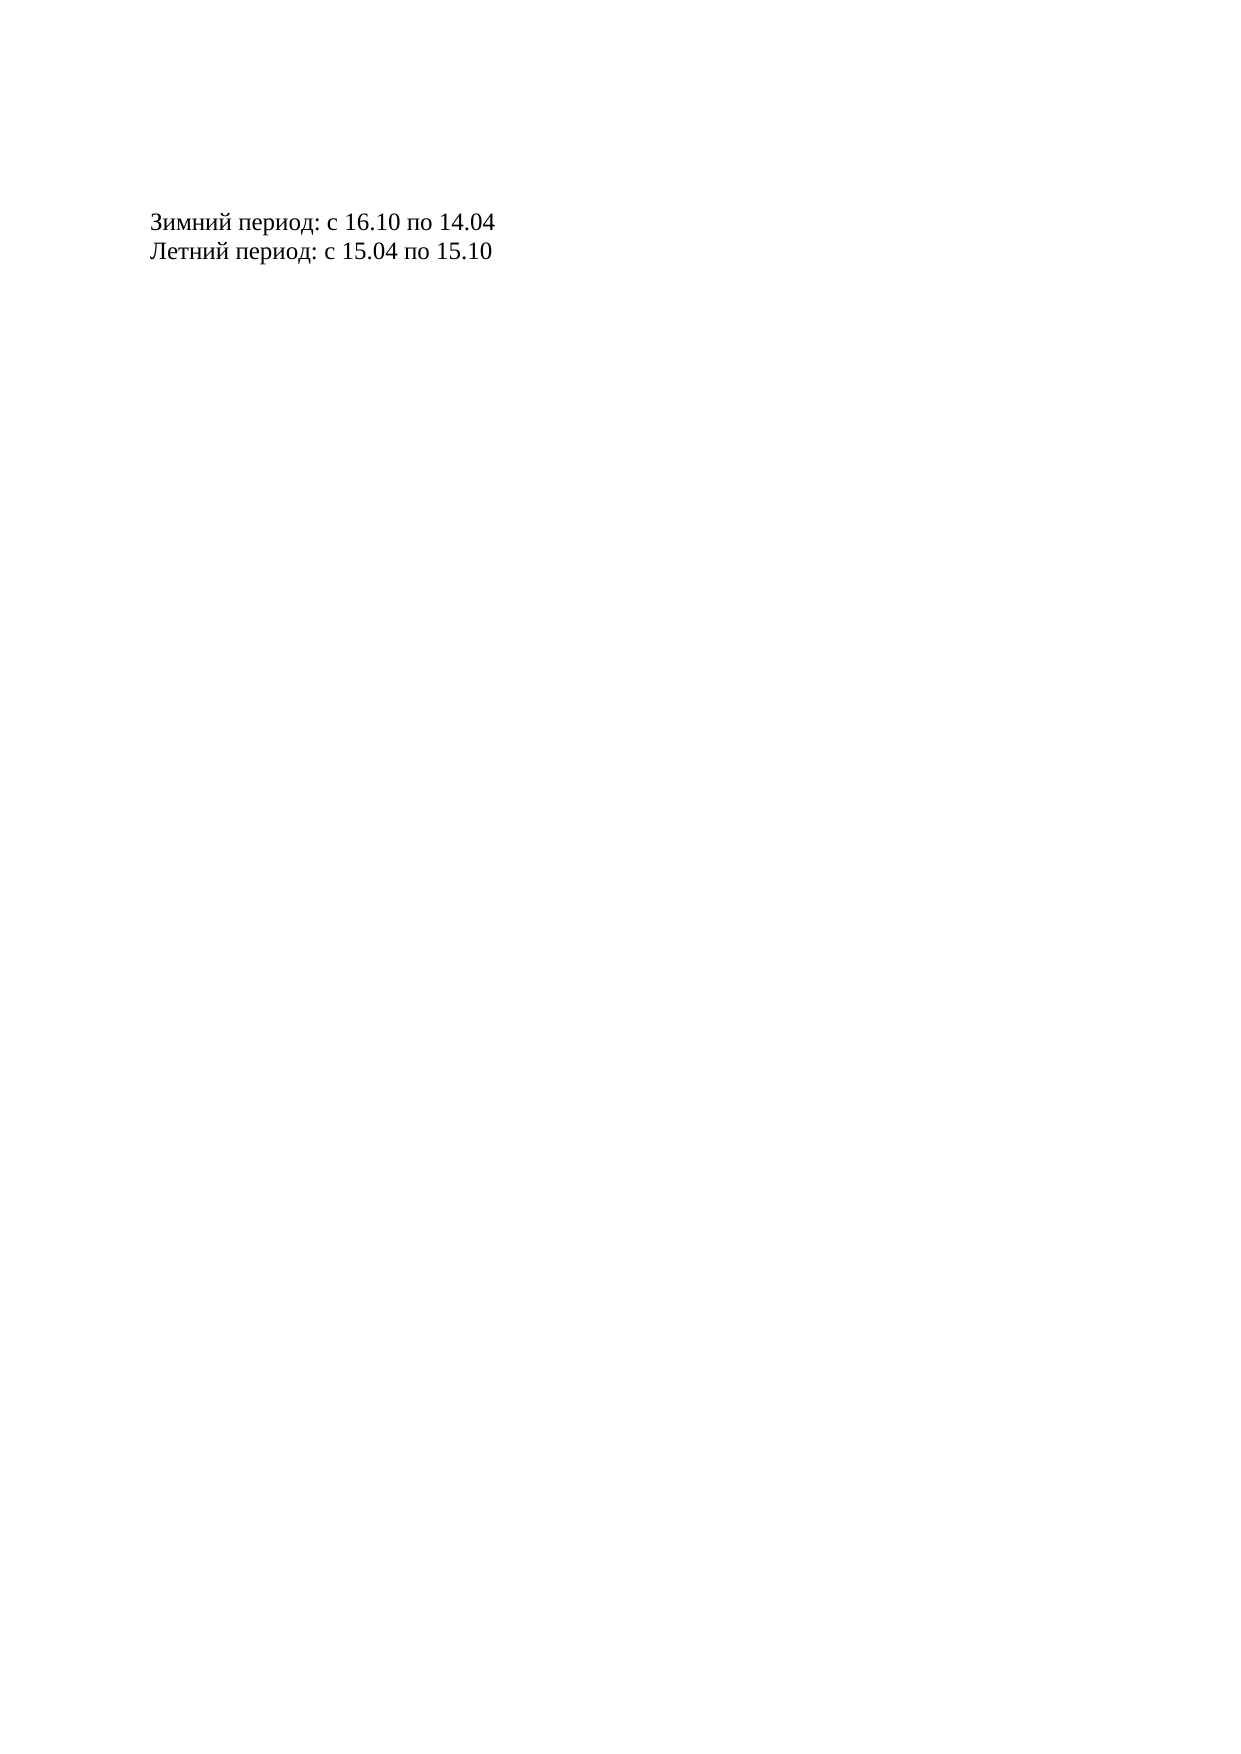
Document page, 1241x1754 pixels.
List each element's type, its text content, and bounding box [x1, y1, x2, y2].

text Зимний период: с 16.10 по 14.04 [150, 207, 1090, 236]
text Летний период: с 15.04 по 15.10 [150, 236, 1090, 265]
